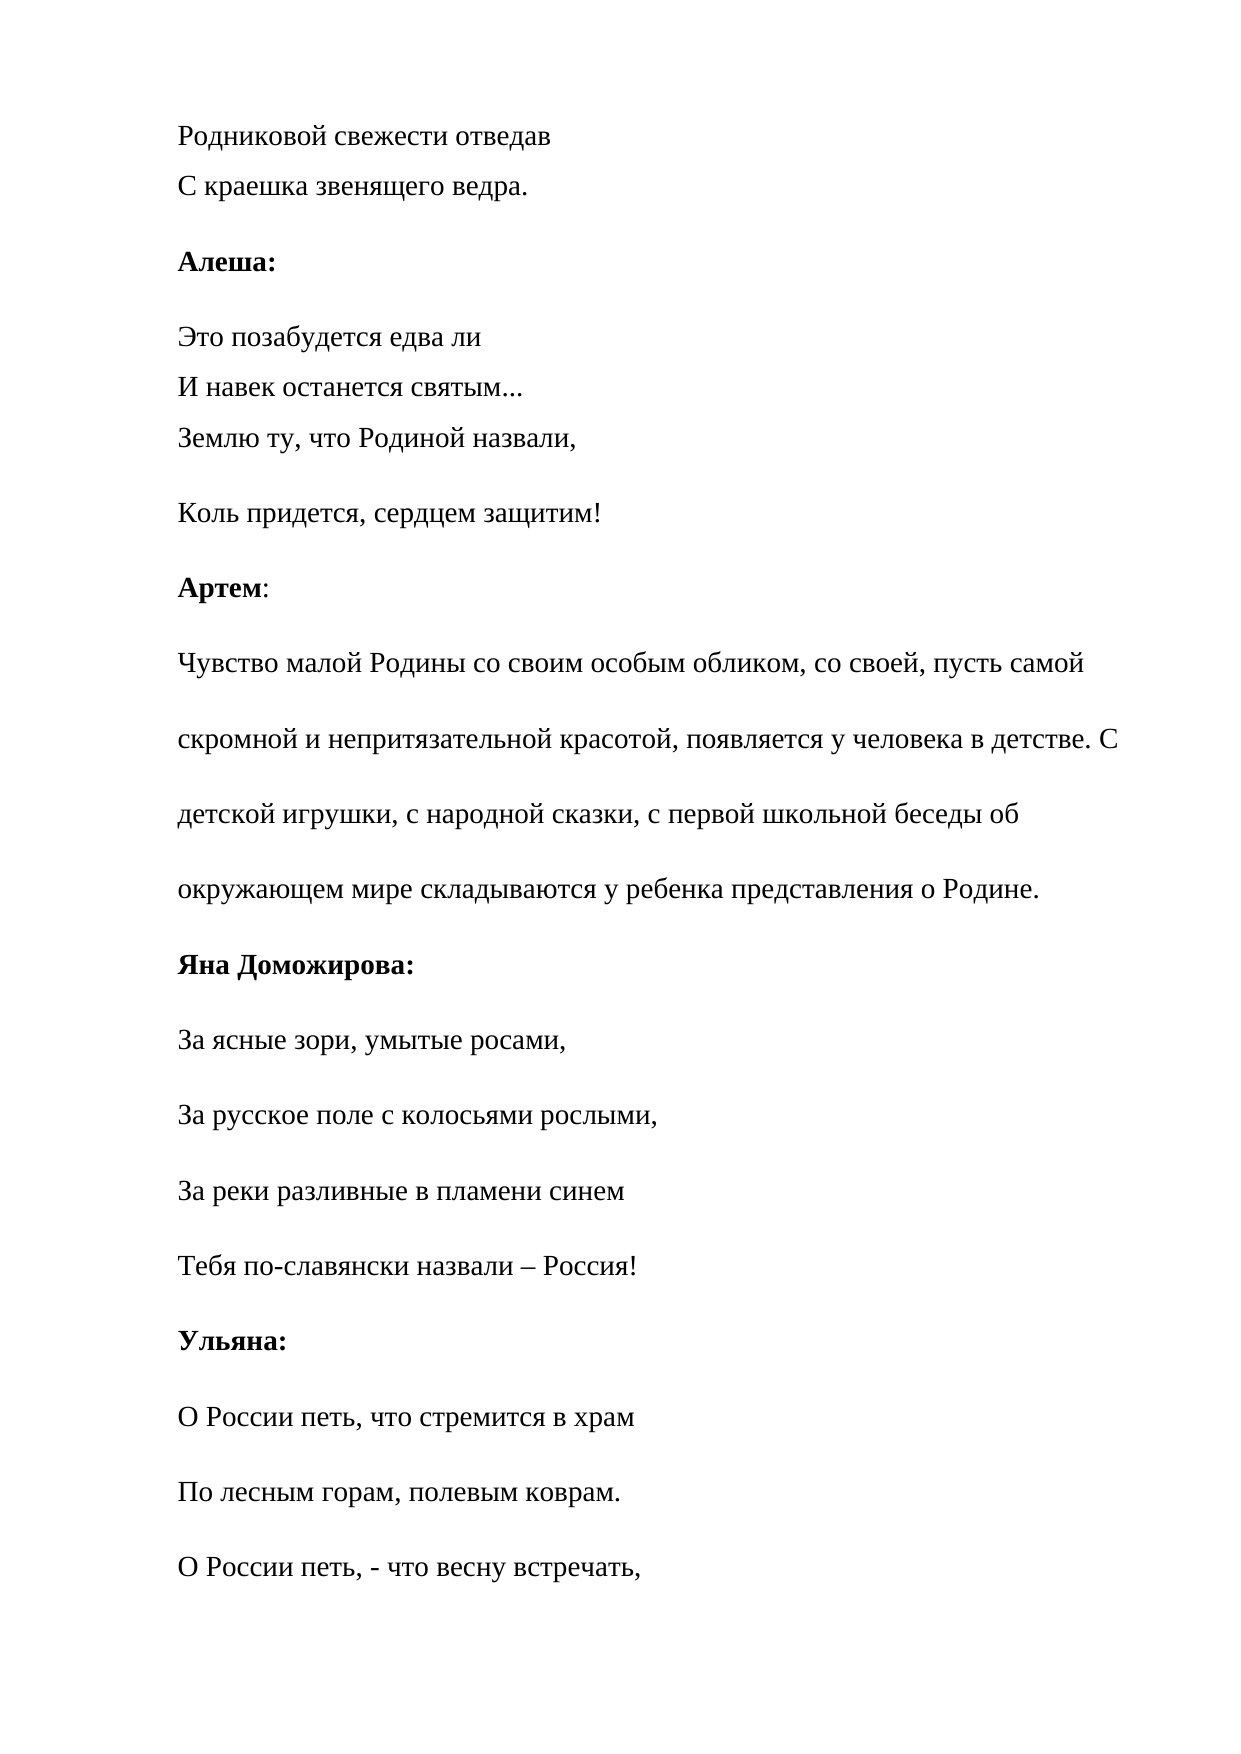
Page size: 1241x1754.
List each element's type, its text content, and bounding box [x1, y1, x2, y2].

text О России петь, - что весну встречать, [177, 1549, 1152, 1583]
text Ульяна: [177, 1323, 1152, 1357]
text Это позабудется едва ли И навек останется святым... Землю ту, что Родиной назвали, [177, 319, 1152, 453]
text Яна Доможирова: [177, 947, 1152, 980]
text За ясные зори, умытые росами, [177, 1022, 1152, 1056]
text Артем: [177, 570, 1152, 604]
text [177, 118, 1152, 202]
text окружающем мире складываются у ребенка представления о Родине. [177, 872, 1152, 905]
text За реки разливные в пламени синем [177, 1173, 1152, 1206]
text Алеша: [177, 244, 1152, 277]
text Тебя по-славянски назвали – Россия! [177, 1248, 1152, 1282]
text детской игрушки, с народной сказки, с первой школьной беседы об [177, 796, 1152, 830]
text скромной и непритязательной красотой, появляется у человека в детстве. С [177, 721, 1152, 754]
text О России петь, что стремится в храм [177, 1399, 1152, 1432]
text По лесным горам, полевым коврам. [177, 1474, 1152, 1508]
text Коль придется, сердцем защитим! [177, 495, 1152, 528]
text За русское поле с колосьями рослыми, [177, 1097, 1152, 1131]
text Чувство малой Родины со своим особым обликом, со своей, пусть самой [177, 646, 1152, 679]
